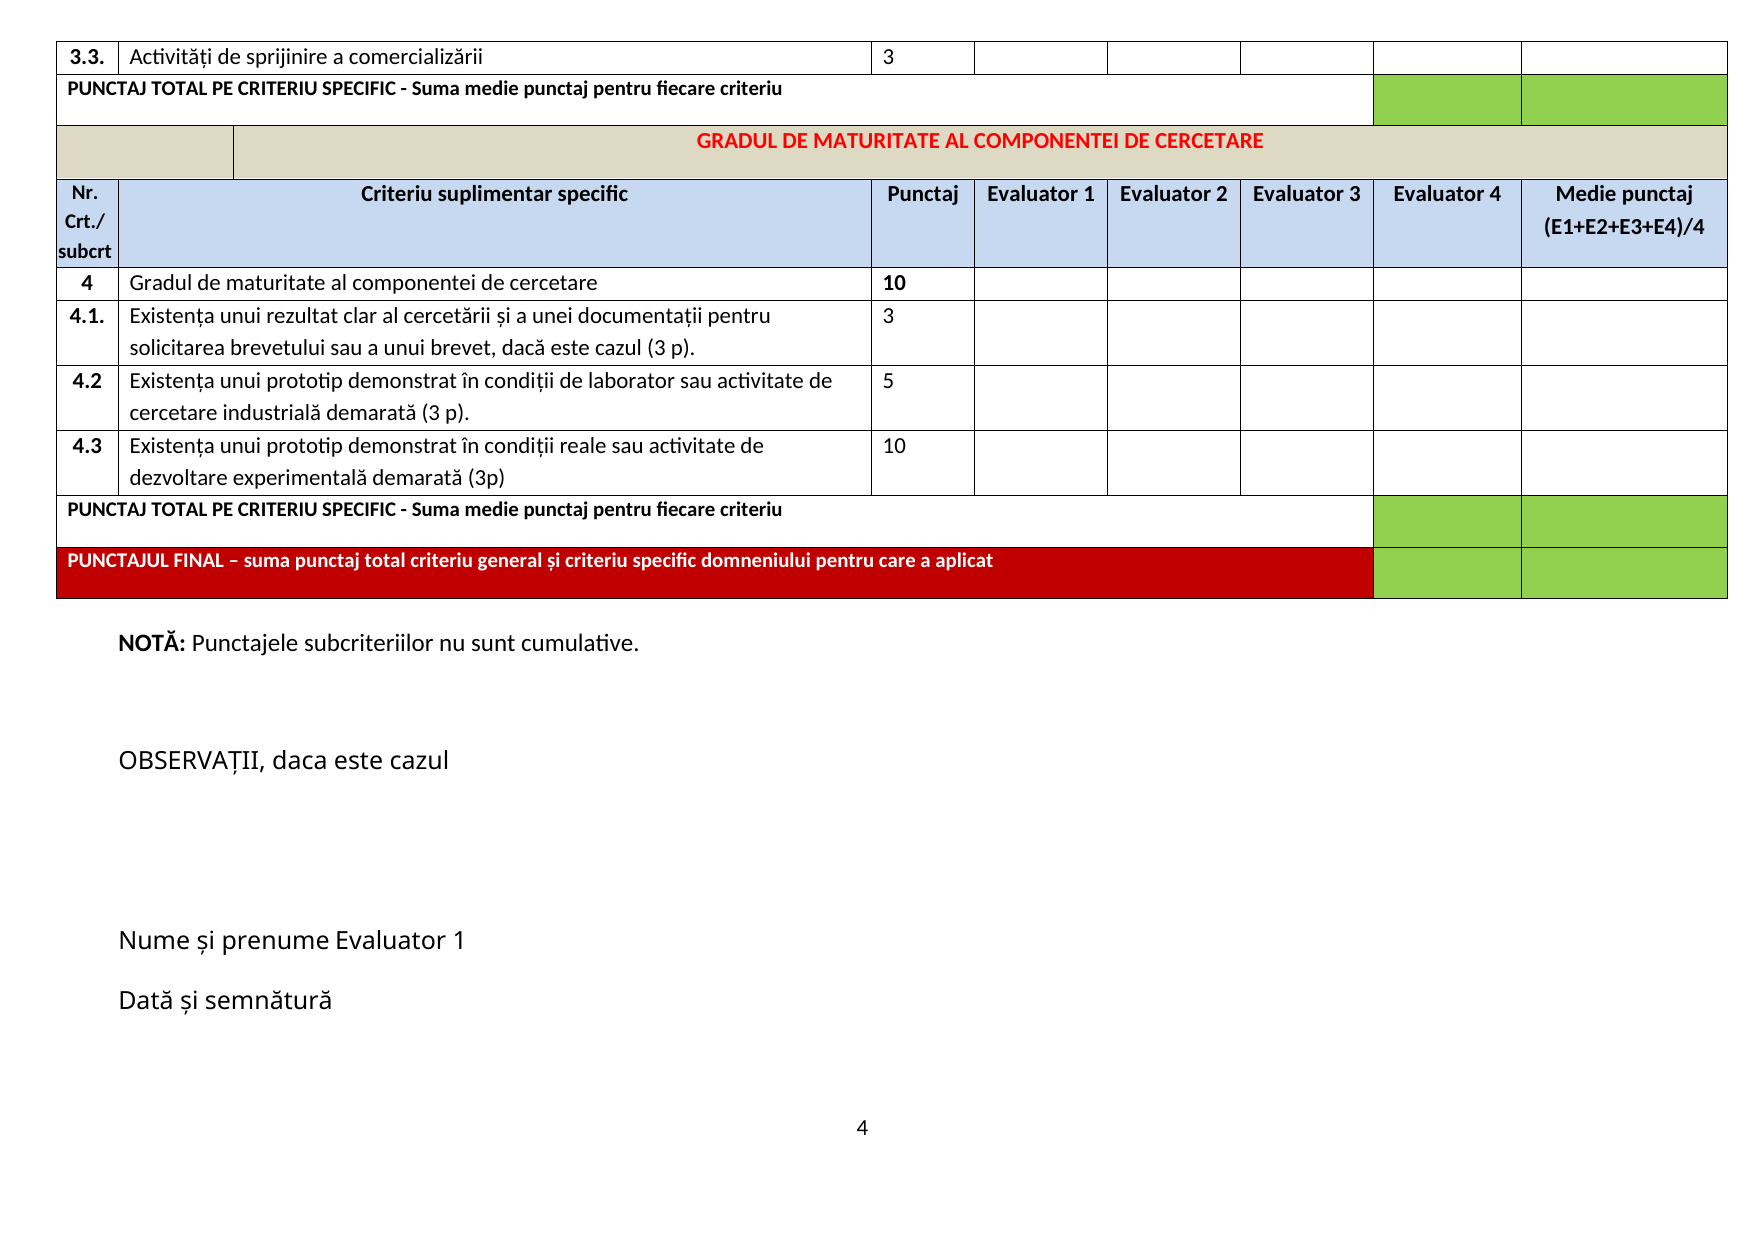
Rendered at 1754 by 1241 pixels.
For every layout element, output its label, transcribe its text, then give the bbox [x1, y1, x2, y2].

table_cell [975, 366, 1107, 430]
table_cell [1374, 268, 1521, 300]
table_cell [1241, 268, 1373, 300]
table_cell Evaluator 2 [1108, 180, 1240, 267]
table_cell [975, 431, 1107, 495]
text NOTĂ: Punctajele subcriteriilor nu sunt cumulative. [118, 627, 1606, 657]
text OBSERVAȚII, daca este cazul [118, 743, 1606, 777]
table_cell [1108, 268, 1240, 300]
table_cell [1374, 301, 1521, 365]
table_cell [1108, 42, 1240, 74]
table_cell Existenţa unui prototip demonstrat în condiţii reale sau activitate de dezvoltare experimentală demarată (3p) [119, 431, 871, 495]
table_cell PUNCTAJUL FINAL – suma punctaj total criteriu general și criteriu specific domneniului pentru care a aplicat [57, 548, 1373, 598]
table_cell Evaluator 4 [1374, 180, 1521, 267]
table_cell Punctaj [872, 180, 974, 267]
table_cell Evaluator 1 [975, 180, 1107, 267]
table_cell 3 [872, 42, 974, 74]
table_cell [57, 126, 233, 178]
table_cell [1241, 301, 1373, 365]
table_cell 3.3. [57, 42, 118, 74]
table_cell [1108, 431, 1240, 495]
text Nume și prenume Evaluator 1 [118, 923, 1606, 957]
table_cell [1241, 431, 1373, 495]
table_cell Criteriu suplimentar specific [119, 180, 871, 267]
table_cell 4 [57, 268, 118, 300]
table_cell [1522, 42, 1727, 74]
table_cell Gradul de maturitate al componentei de cercetare [119, 268, 871, 300]
table_cell 4.2 [57, 366, 118, 430]
table_cell [1374, 366, 1521, 430]
table_cell 4.3 [57, 431, 118, 495]
table_cell [1374, 75, 1521, 125]
table_cell 5 [872, 366, 974, 430]
table_cell [1108, 366, 1240, 430]
table_cell PUNCTAJ TOTAL PE CRITERIU SPECIFIC - Suma medie punctaj pentru fiecare criteriu [57, 75, 1373, 125]
table_cell [1522, 431, 1727, 495]
table_cell Existenţa unui rezultat clar al cercetării şi a unei documentaţii pentru solicitarea brevetului sau a unui brevet, dacă este cazul (3 p). [119, 301, 871, 365]
table_cell [1108, 301, 1240, 365]
table_cell [1374, 42, 1521, 74]
table_cell Evaluator 3 [1241, 180, 1373, 267]
table_cell [1374, 431, 1521, 495]
table_cell [1522, 75, 1727, 125]
table_cell [1522, 301, 1727, 365]
table_cell Nr. Crt./ subcrt [57, 180, 118, 267]
table_cell Activităţi de sprijinire a comercializării [119, 42, 871, 74]
table_cell [1522, 366, 1727, 430]
text Dată și semnătură [118, 983, 1606, 1017]
table_cell [1522, 496, 1727, 547]
table_cell 4.1. [57, 301, 118, 365]
table_cell [975, 268, 1107, 300]
table_cell Medie punctaj (E1+E2+E3+E4)/4 [1522, 180, 1727, 267]
table_cell [1374, 496, 1521, 547]
table_cell 10 [872, 268, 974, 300]
table_cell [1522, 268, 1727, 300]
table_cell [1374, 548, 1521, 598]
table_cell [1522, 548, 1727, 598]
table_cell [1241, 366, 1373, 430]
table_cell 3 [872, 301, 974, 365]
table_cell [1241, 42, 1373, 74]
table_cell GRADUL DE MATURITATE AL COMPONENTEI DE CERCETARE [234, 126, 1727, 178]
table_cell [975, 42, 1107, 74]
table_cell 10 [872, 431, 974, 495]
table_cell PUNCTAJ TOTAL PE CRITERIU SPECIFIC - Suma medie punctaj pentru fiecare criteriu [57, 496, 1373, 547]
table_cell Existenţa unui prototip demonstrat în condiţii de laborator sau activitate de cercetare industrială demarată (3 p). [119, 366, 871, 430]
table_cell [975, 301, 1107, 365]
